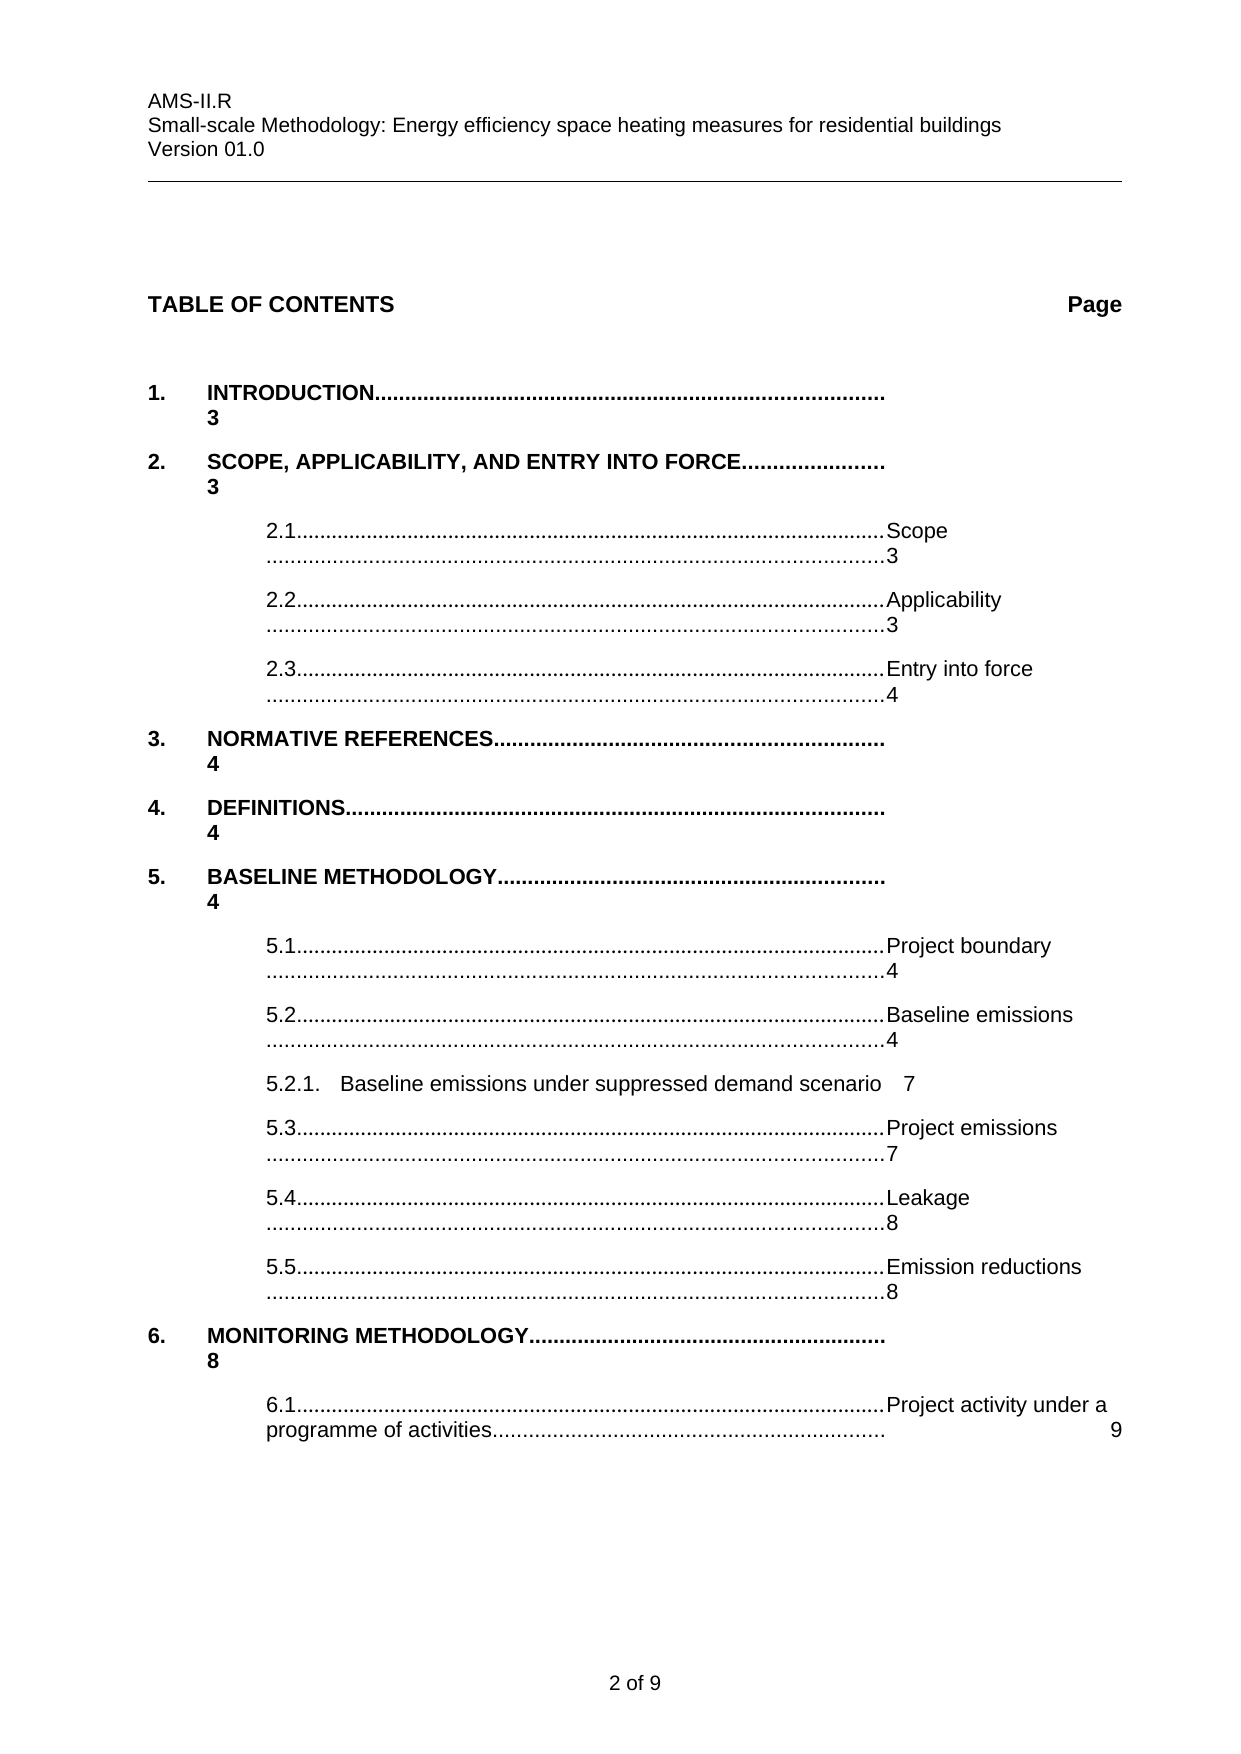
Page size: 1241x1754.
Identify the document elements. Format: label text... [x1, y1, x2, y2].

text 5.4. Leakage 8 [266, 1184, 1122, 1235]
text 2.3. Entry into force 4 [266, 656, 1122, 707]
text 4. Definitions 4 [148, 795, 856, 845]
text 3. Normative references 4 [148, 726, 856, 776]
text 6.1. Project activity under a programme of activities 9 [266, 1392, 1122, 1442]
text 5.2.1. Baseline emissions under suppressed demand scenario 7 [266, 1071, 915, 1097]
text 1. Introduction 3 [148, 380, 856, 430]
text 5.3. Project emissions 7 [266, 1115, 1122, 1166]
text 2.2. Applicability 3 [266, 587, 1122, 638]
text 5. Baseline methodology 4 [148, 864, 856, 914]
text 6. Monitoring methodology 8 [148, 1323, 856, 1373]
text 5.2. Baseline emissions 4 [266, 1002, 1122, 1053]
subtitle TABLE OF CONTENTS Page [148, 291, 1122, 317]
text 5.5. Emission reductions 8 [266, 1254, 1122, 1304]
text 2.1. Scope 3 [266, 518, 1122, 568]
text 2. Scope, applicability, and entry into force 3 [148, 449, 856, 499]
text 5.1. Project boundary 4 [266, 933, 1122, 983]
